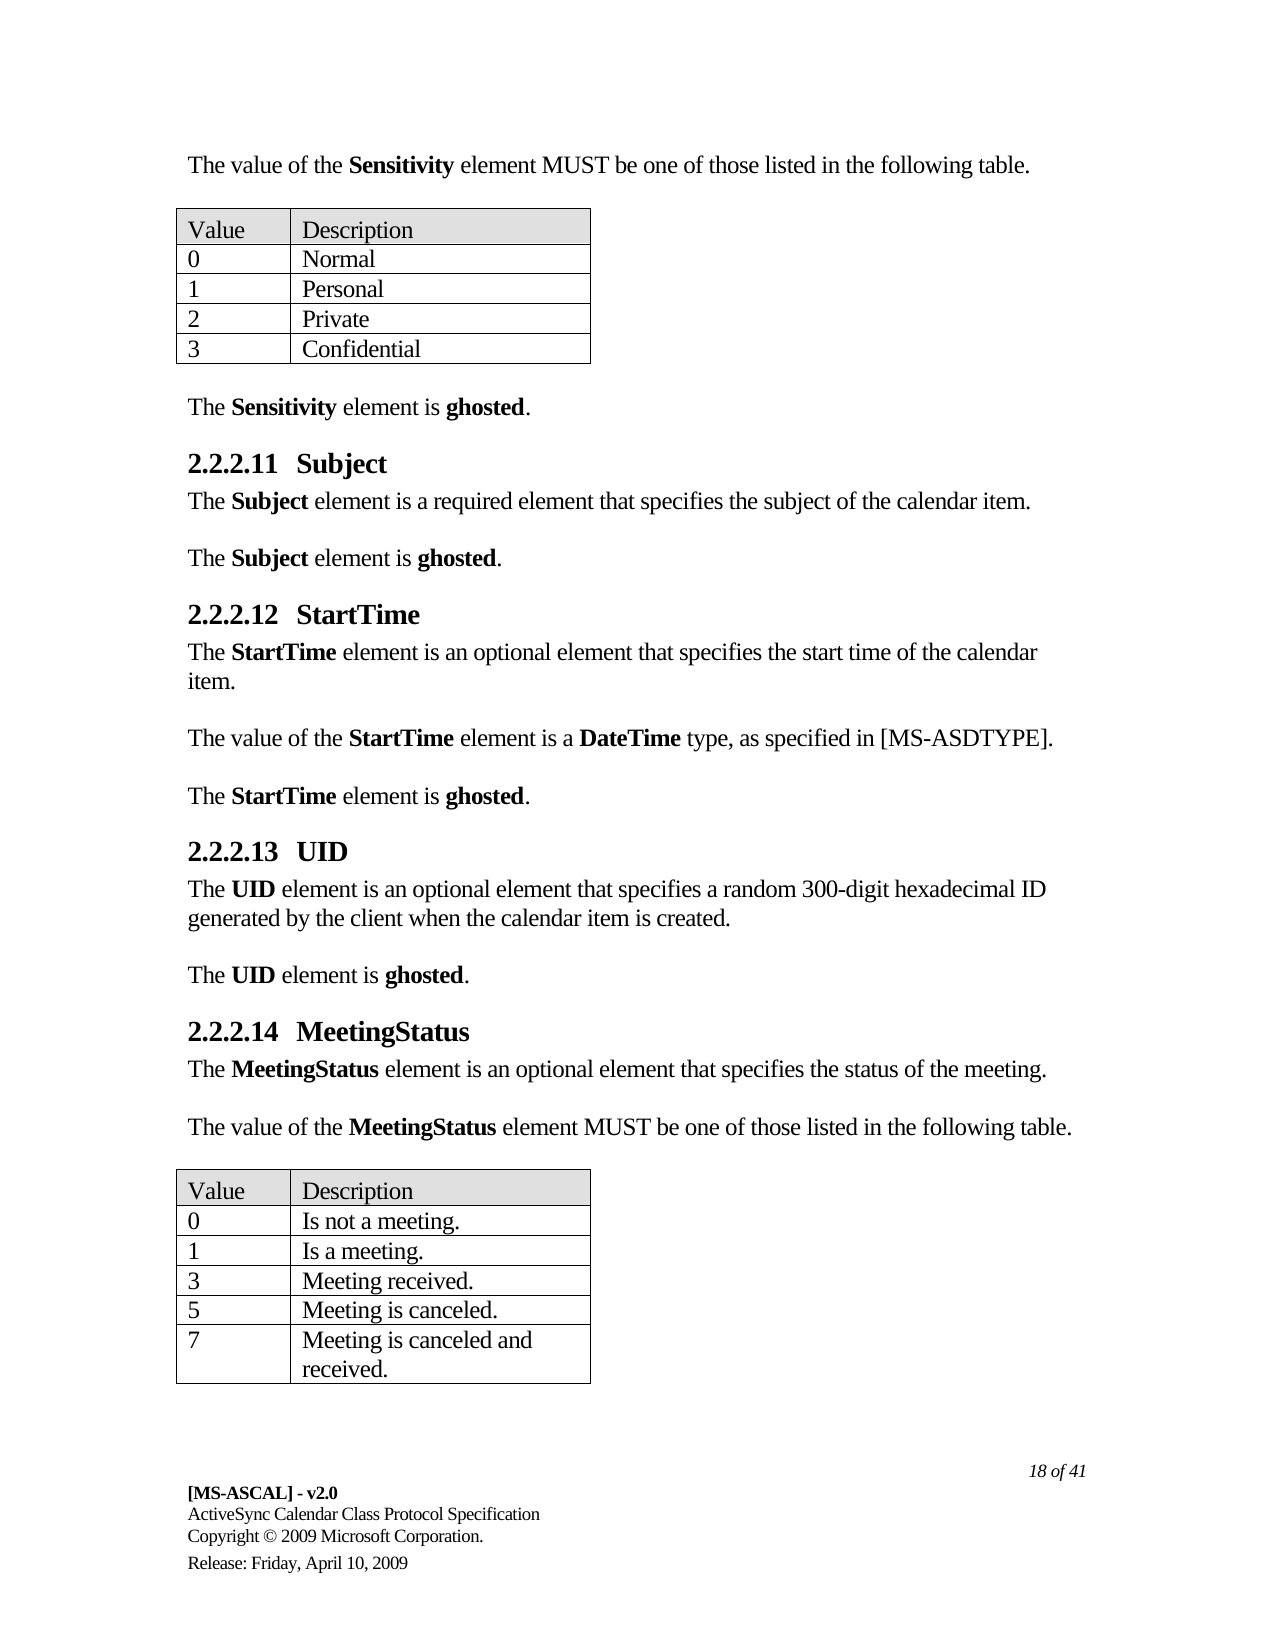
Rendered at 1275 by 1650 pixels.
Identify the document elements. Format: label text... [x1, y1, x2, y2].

text The value of the MeetingStatus element MUST be one of those listed in the following table. [187, 1112, 1087, 1140]
table_cell Meeting received. [291, 1266, 590, 1294]
subtitle UID [187, 834, 1087, 868]
text The UID element is ghosted. [187, 961, 1087, 989]
table_cell 0 [177, 245, 290, 273]
text The value of the StartTime element is a DateTime type, as specified in [MS-ASDTYPE]. [187, 723, 1087, 752]
text The MeetingStatus element is an optional element that specifies the status of the meeting. [187, 1054, 1087, 1083]
table_cell 1 [177, 274, 290, 303]
table_cell 7 [177, 1325, 290, 1383]
table_cell Confidential [291, 334, 590, 363]
table_cell Normal [291, 245, 590, 273]
text The StartTime element is ghosted. [187, 781, 1087, 809]
subtitle StartTime [187, 597, 1087, 631]
table_cell 3 [177, 334, 290, 363]
table_cell Meeting is canceled and received. [291, 1325, 590, 1383]
text The Subject element is ghosted. [187, 543, 1087, 572]
table_cell Private [291, 304, 590, 333]
table_cell 3 [177, 1266, 290, 1294]
subtitle MeetingStatus [187, 1014, 1087, 1048]
table_cell 1 [177, 1236, 290, 1265]
table_cell Is not a meeting. [291, 1206, 590, 1235]
text The StartTime element is an optional element that specifies the start time of the calendar item. [187, 637, 1087, 694]
table_cell Personal [291, 274, 590, 303]
subtitle Subject [187, 446, 1087, 480]
table_header Description [291, 1170, 590, 1205]
table_cell Is a meeting. [291, 1236, 590, 1265]
text The value of the Sensitivity element MUST be one of those listed in the following table. [187, 150, 1087, 179]
table_header Value [177, 209, 290, 243]
text The Sensitivity element is ghosted. [187, 392, 1087, 421]
table_cell 2 [177, 304, 290, 333]
table_cell 5 [177, 1296, 290, 1324]
text The UID element is an optional element that specifies a random 300-digit hexadecimal ID generated by the client when the calendar item is created. [187, 874, 1087, 932]
text The Subject element is a required element that specifies the subject of the calendar item. [187, 486, 1087, 515]
table_cell Meeting is canceled. [291, 1296, 590, 1324]
table_header Description [291, 209, 590, 243]
table_header Value [177, 1170, 290, 1205]
table_cell 0 [177, 1206, 290, 1235]
